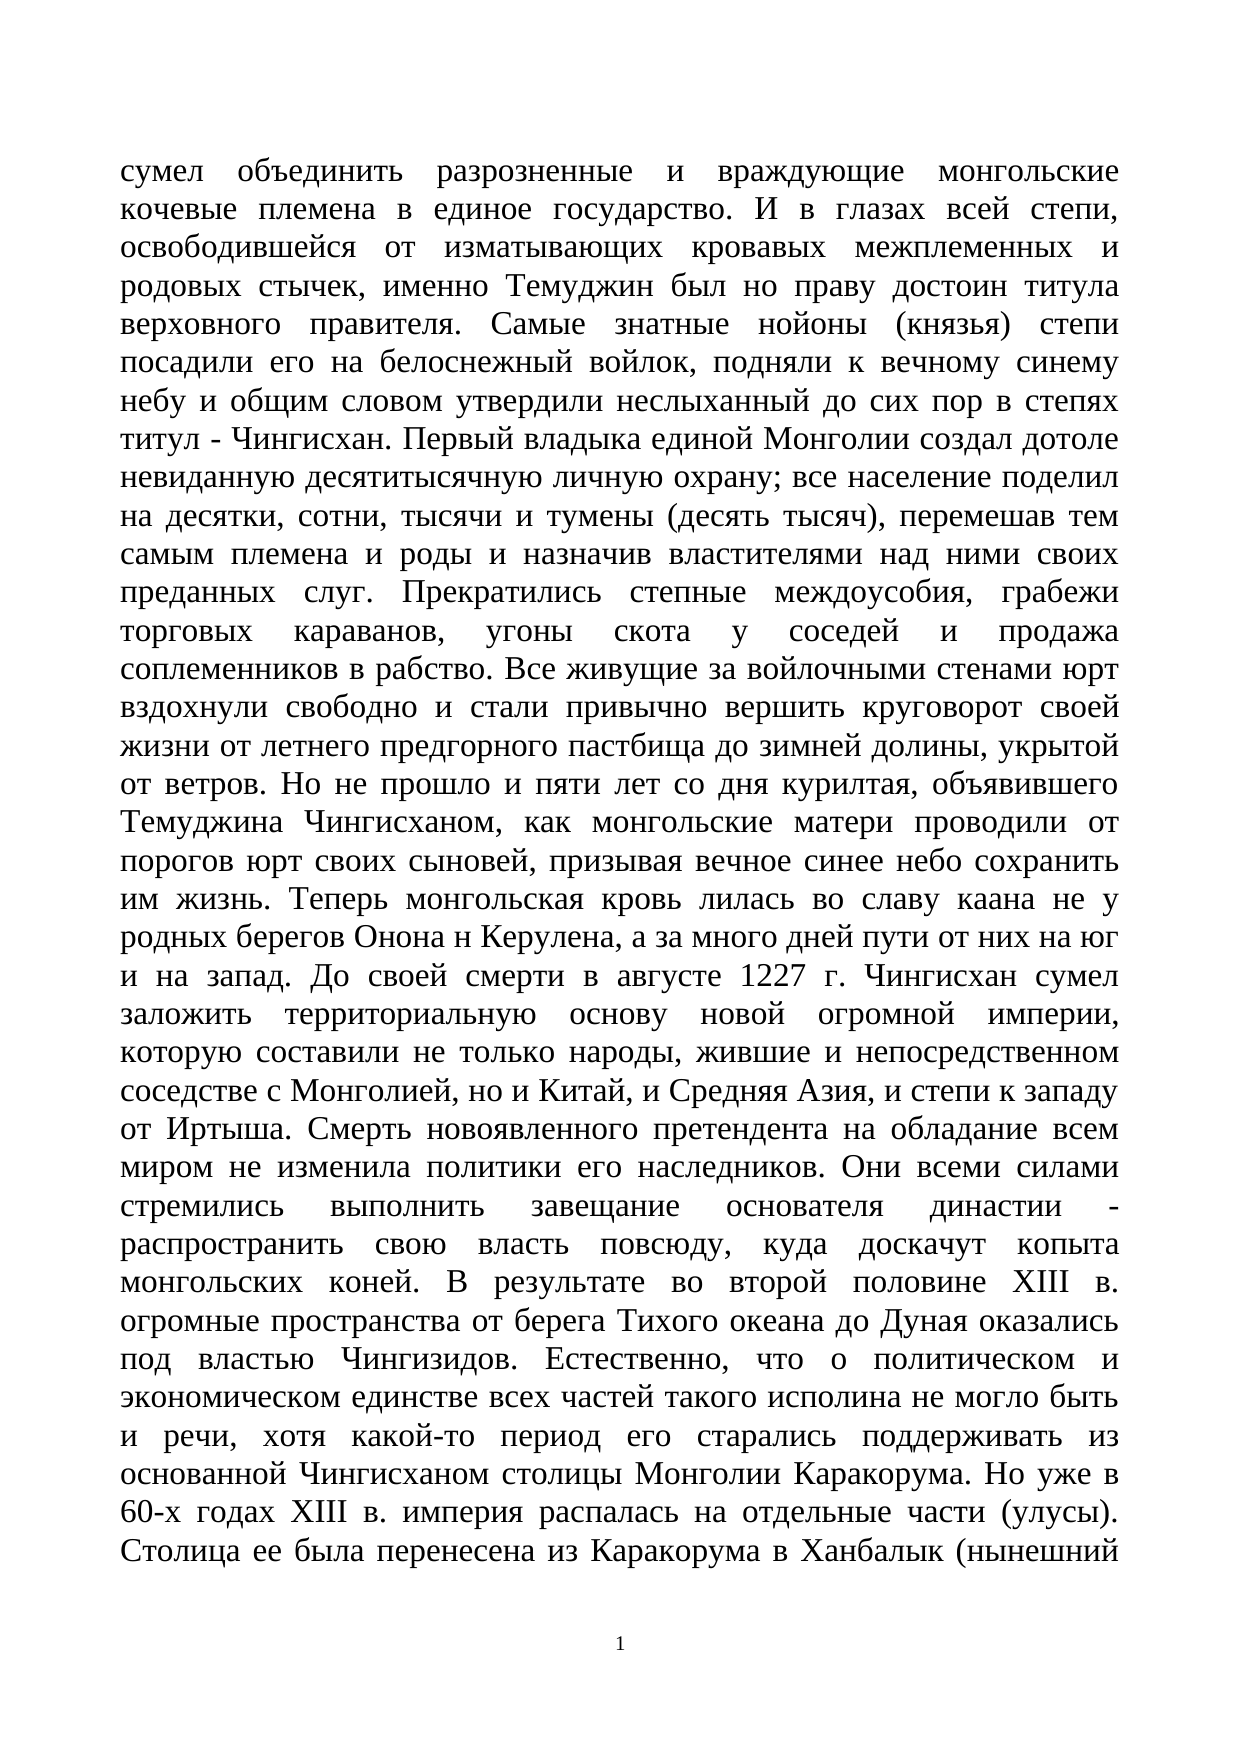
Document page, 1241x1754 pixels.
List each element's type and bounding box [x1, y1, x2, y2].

text [120, 150, 1120, 1568]
